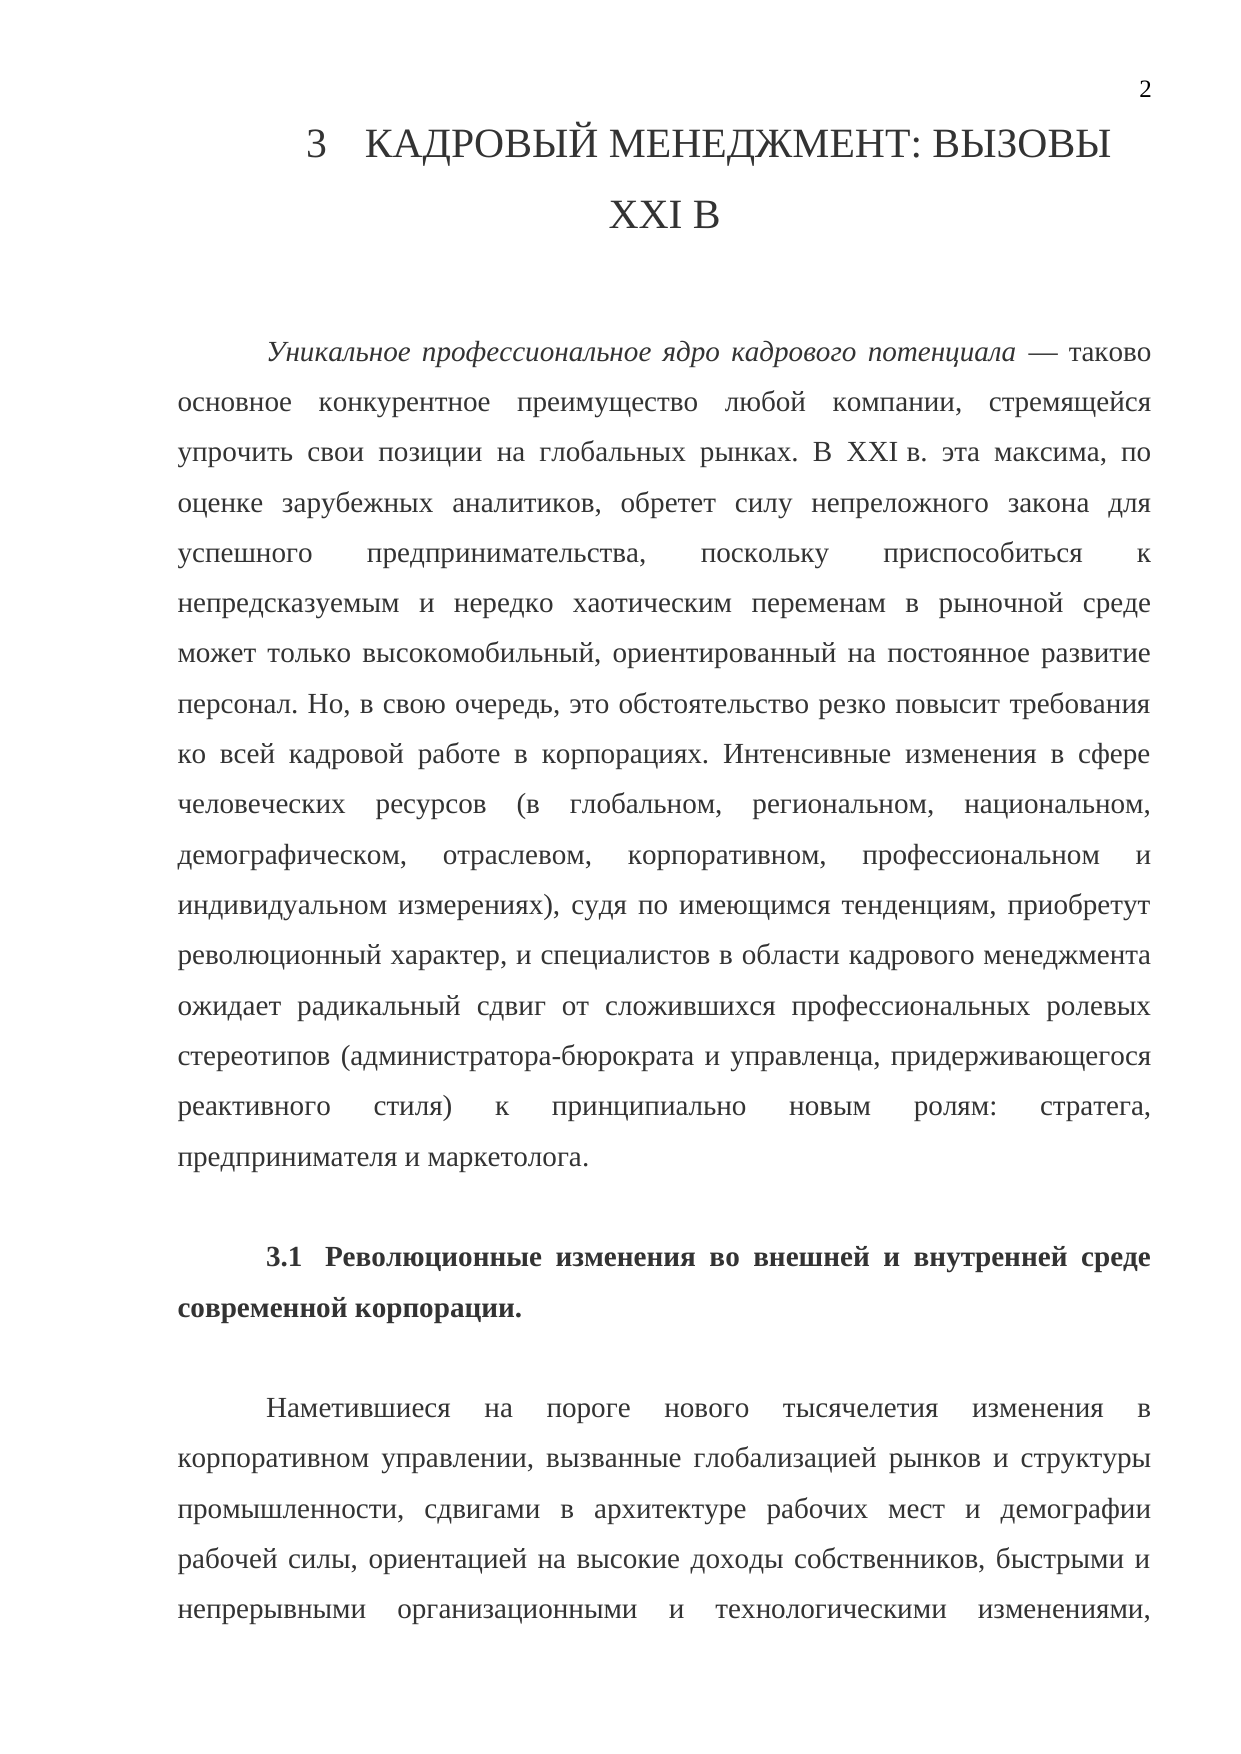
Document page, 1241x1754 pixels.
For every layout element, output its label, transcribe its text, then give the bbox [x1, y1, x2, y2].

text 3.1 Революционные изменения во внешней и внутренней среде современной корпорации. [177, 1239, 1152, 1323]
text 3 КАДРОВЫЙ МЕНЕДЖМЕНТ: ВЫЗОВЫ XXI В [177, 118, 1152, 238]
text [177, 1390, 1152, 1625]
text Уникальное профессиональное ядро кадрового потенциала — таково основное конкурентное преимущество любой компании, стремящейся упрочить свои позиции на глобальных рынках. В ХХI в. эта максима, по оценке зарубежных аналитиков, обретет силу непреложного закона для успешного предпринимательства, поскольку приспособиться к непредсказуемым и нередко хаотическим переменам в рыночной среде может только высокомобильный, ориентированный на постоянное развитие персонал. Но, в свою очередь, это обстоятельство резко повысит требования ко всей кадровой работе в корпорациях. Интенсивные изменения в сфере человеческих ресурсов (в глобальном, региональном, национальном, демографическом, отраслевом, корпоративном, профессиональном и индивидуальном измерениях), судя по имеющимся тенденциям, приобретут революционный характер, и специалистов в области кадрового менеджмента ожидает радикальный сдвиг от сложившихся профессиональных ролевых стереотипов (администратора-бюрократа и управленца, придерживающегося реактивного стиля) к принципиально новым ролям: стратега, предпринимателя и маркетолога. [177, 334, 1152, 1172]
